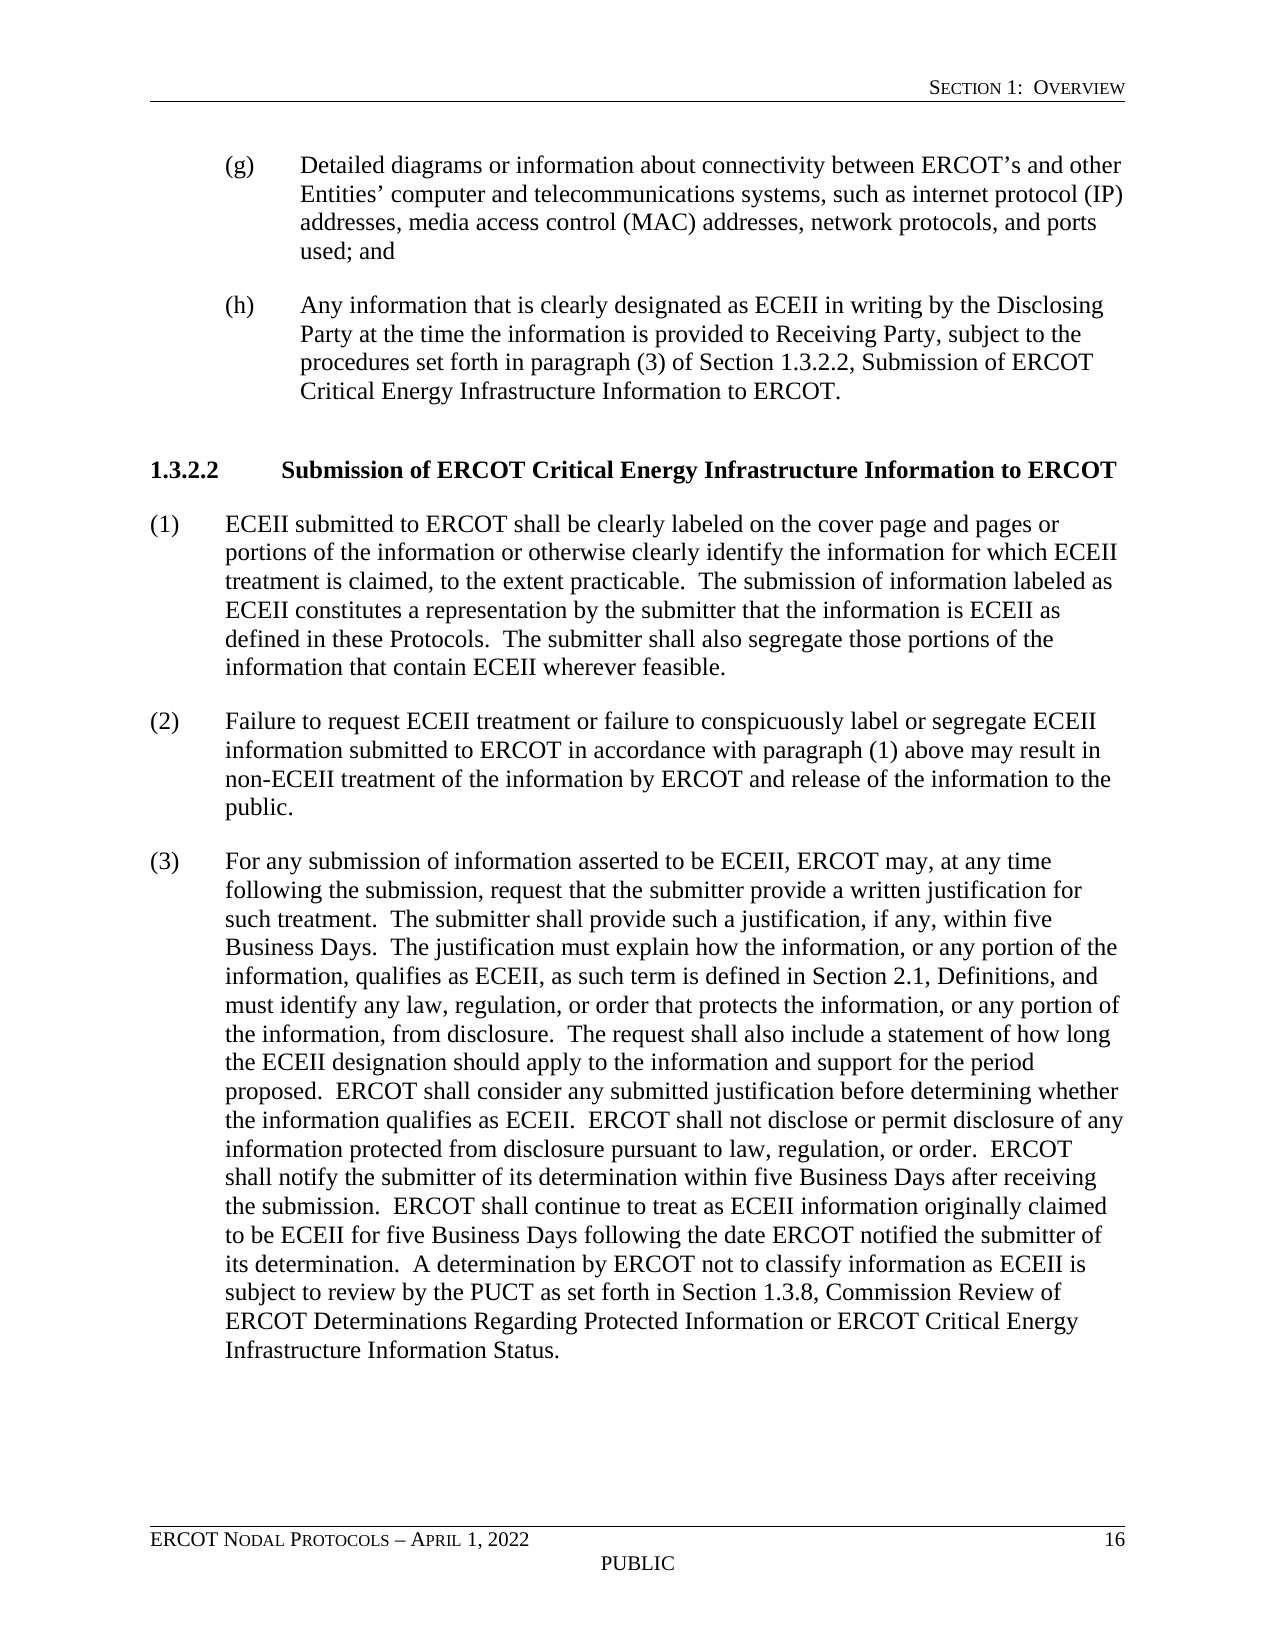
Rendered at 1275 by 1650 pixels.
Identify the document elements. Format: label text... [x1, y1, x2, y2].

list (g) Detailed diagrams or information about connectivity between ERCOT’s and other Entities’ computer and telecommunications systems, such as internet protocol (IP) addresses, media access control (MAC) addresses, network protocols, and ports used; and [225, 150, 1125, 265]
list (h) Any information that is clearly designated as ECEII in writing by the Disclosing Party at the time the information is provided to Receiving Party, subject to the procedures set forth in paragraph (3) of Section 1.3.2.2, Submission of ERCOT Critical Energy Infrastructure Information to ERCOT. [225, 290, 1125, 405]
text (2) Failure to request ECEII treatment or failure to conspicuously label or segregate ECEII information submitted to ERCOT in accordance with paragraph (1) above may result in non-ECEII treatment of the information by ERCOT and release of the information to the public. [150, 706, 1125, 821]
text (1) ECEII submitted to ERCOT shall be clearly labeled on the cover page and pages or portions of the information or otherwise clearly identify the information for which ECEII treatment is claimed, to the extent practicable. The submission of information labeled as ECEII constitutes a representation by the submitter that the information is ECEII as defined in these Protocols. The submitter shall also segregate those portions of the information that contain ECEII wherever feasible. [150, 509, 1125, 681]
text (3) For any submission of information asserted to be ECEII, ERCOT may, at any time following the submission, request that the submitter provide a written justification for such treatment. The submitter shall provide such a justification, if any, within five Business Days. The justification must explain how the information, or any portion of the information, qualifies as ECEII, as such term is defined in Section 2.1, Definitions, and must identify any law, regulation, or order that protects the information, or any portion of the information, from disclosure. The request shall also include a statement of how long the ECEII designation should apply to the information and support for the period proposed. ERCOT shall consider any submitted justification before determining whether the information qualifies as ECEII. ERCOT shall not disclose or permit disclosure of any information protected from disclosure pursuant to law, regulation, or order. ERCOT shall notify the submitter of its determination within five Business Days after receiving the submission. ERCOT shall continue to treat as ECEII information originally claimed to be ECEII for five Business Days following the date ERCOT notified the submitter of its determination. A determination by ERCOT not to classify information as ECEII is subject to review by the PUCT as set forth in Section 1.3.8, Commission Review of ERCOT Determinations Regarding Protected Information or ERCOT Critical Energy Infrastructure Information Status. [150, 846, 1125, 1364]
text 1.3.2.2 Submission of ERCOT Critical Energy Infrastructure Information to ERCOT [150, 455, 1125, 484]
